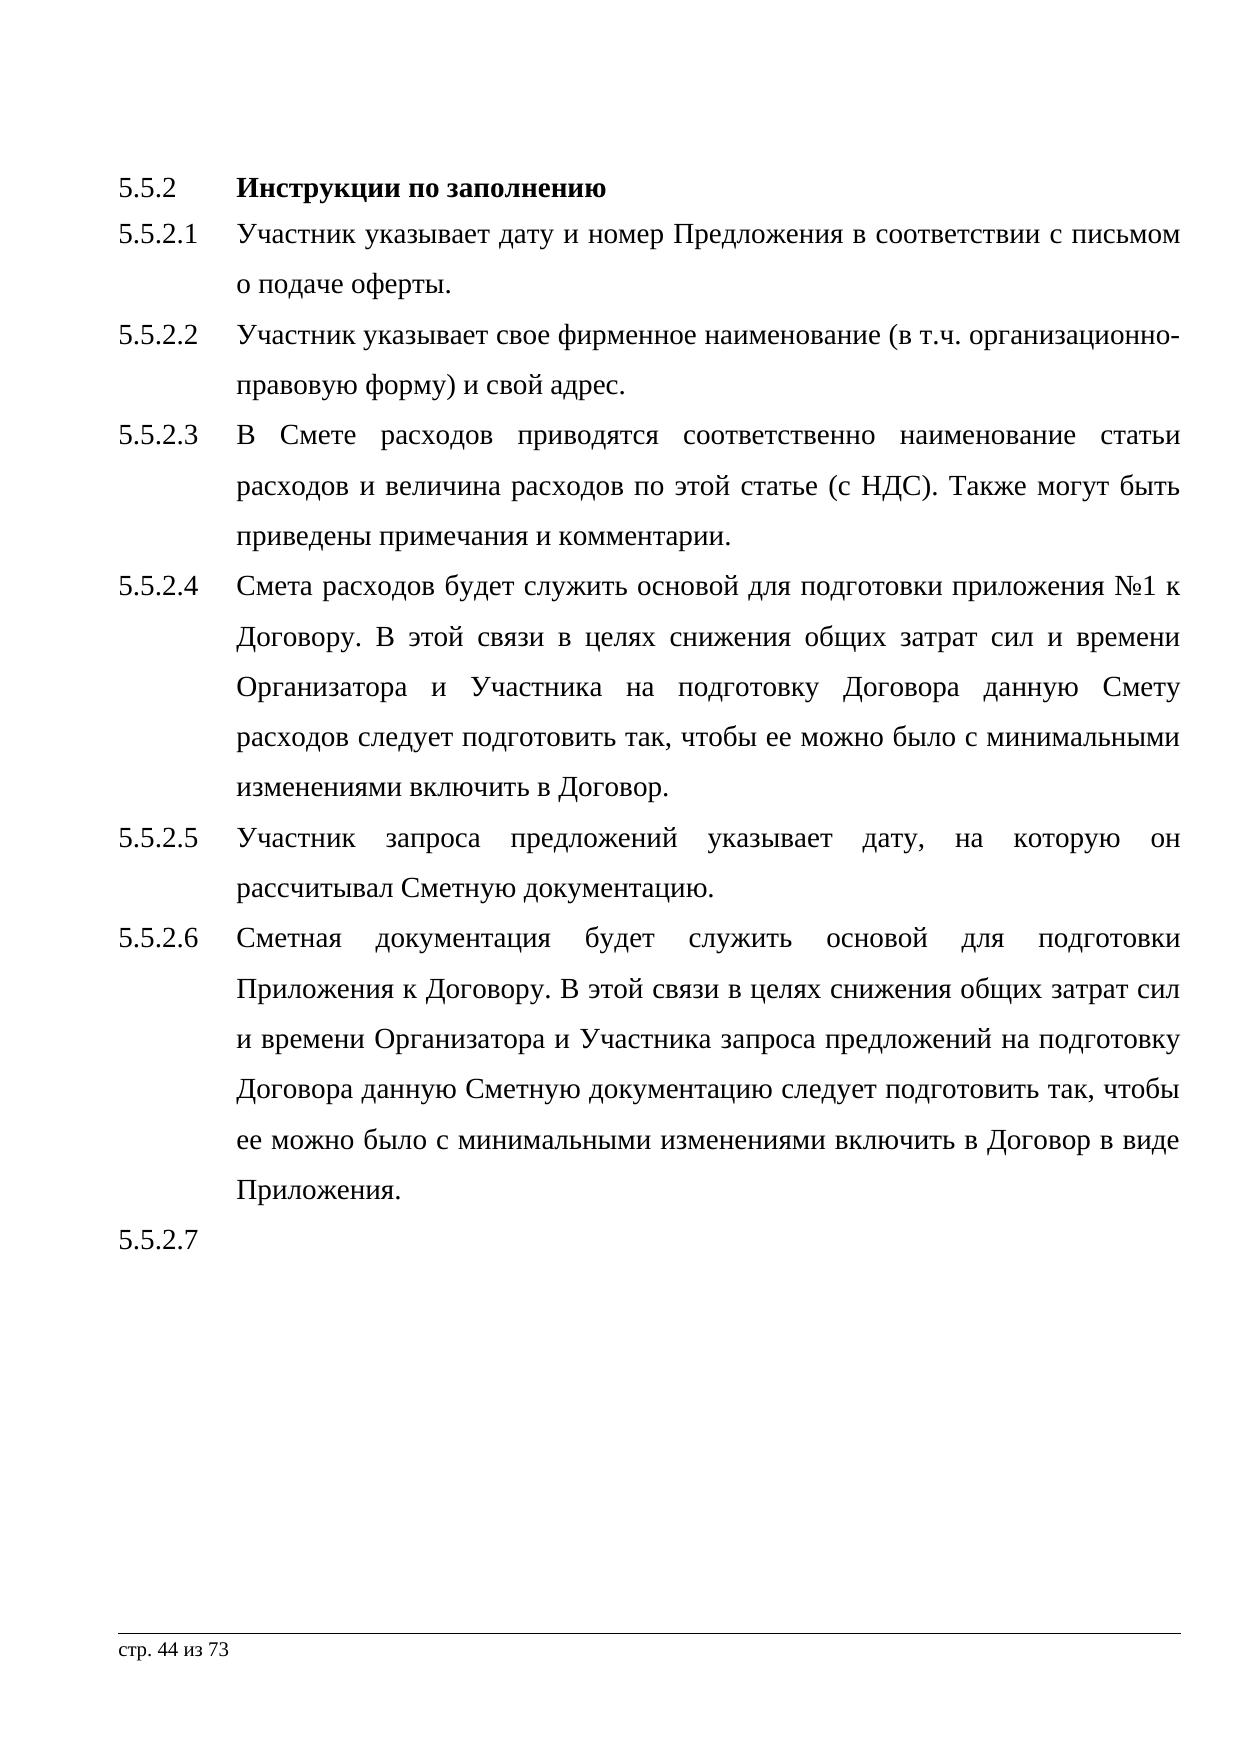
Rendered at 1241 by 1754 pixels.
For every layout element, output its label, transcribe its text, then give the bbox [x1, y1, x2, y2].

text В Смете расходов приводятся соответственно наименование статьи расходов и величина расходов по этой статье (с НДС). Также могут быть приведены примечания и комментарии. [118, 417, 1181, 552]
text Участник запроса предложений указывает дату, на которую он рассчитывал Сметную документацию. [118, 820, 1181, 904]
text Инструкции по заполнению [118, 170, 1181, 204]
text Сметная документация будет служить основой для подготовки Приложения к Договору. В этой связи в целях снижения общих затрат сил и времени Организатора и Участника запроса предложений на подготовку Договора данную Сметную документацию следует подготовить так, чтобы ее можно было с минимальными изменениями включить в Договор в виде Приложения. [118, 921, 1181, 1206]
text Участник указывает дату и номер Предложения в соответствии с письмом о подаче оферты. [118, 216, 1181, 300]
text Смета расходов будет служить основой для подготовки приложения №1 к Договору. В этой связи в целях снижения общих затрат сил и времени Организатора и Участника на подготовку Договора данную Смету расходов следует подготовить так, чтобы ее можно было с минимальными изменениями включить в Договор. [118, 568, 1181, 803]
text Участник указывает свое фирменное наименование (в т.ч. организационно-правовую форму) и свой адрес. [118, 317, 1181, 401]
